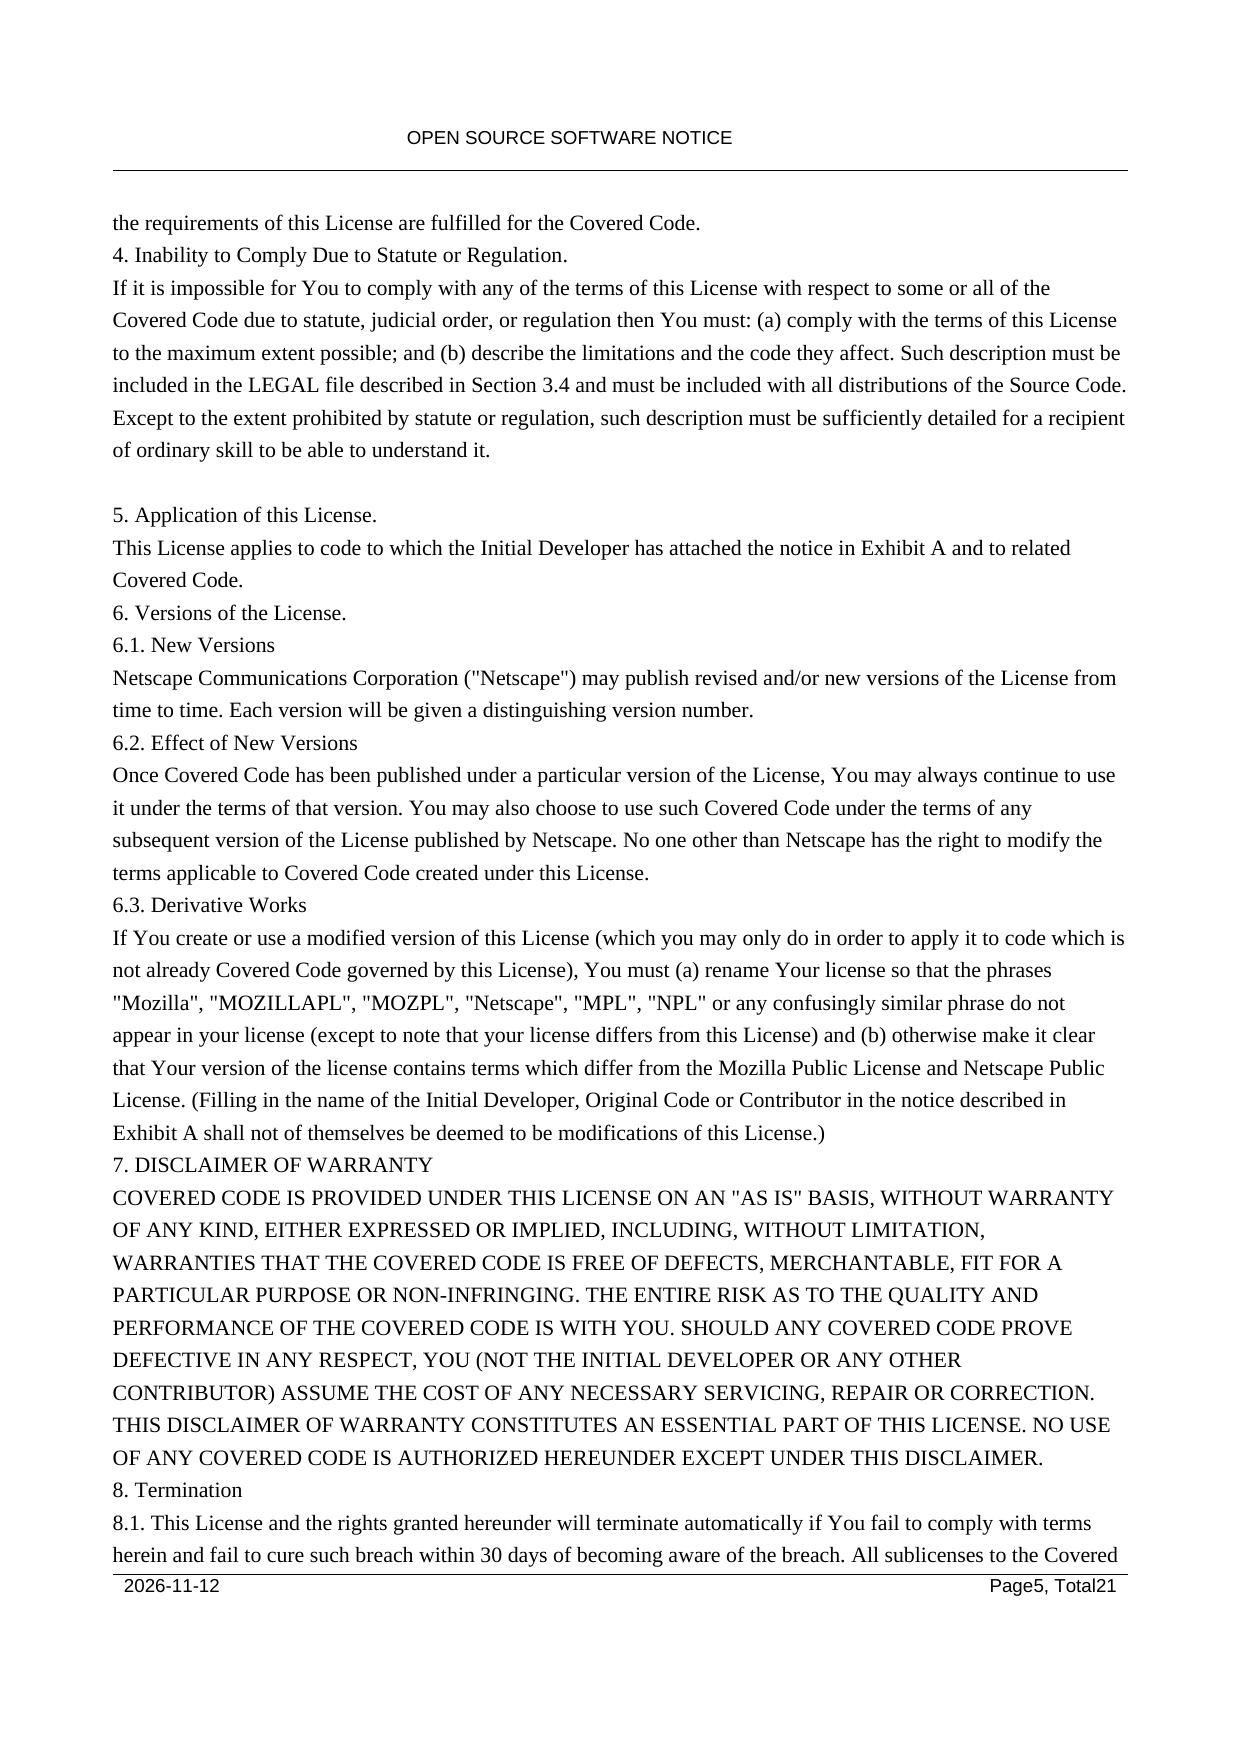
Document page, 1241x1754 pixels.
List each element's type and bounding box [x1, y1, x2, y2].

text [112, 206, 1128, 1571]
